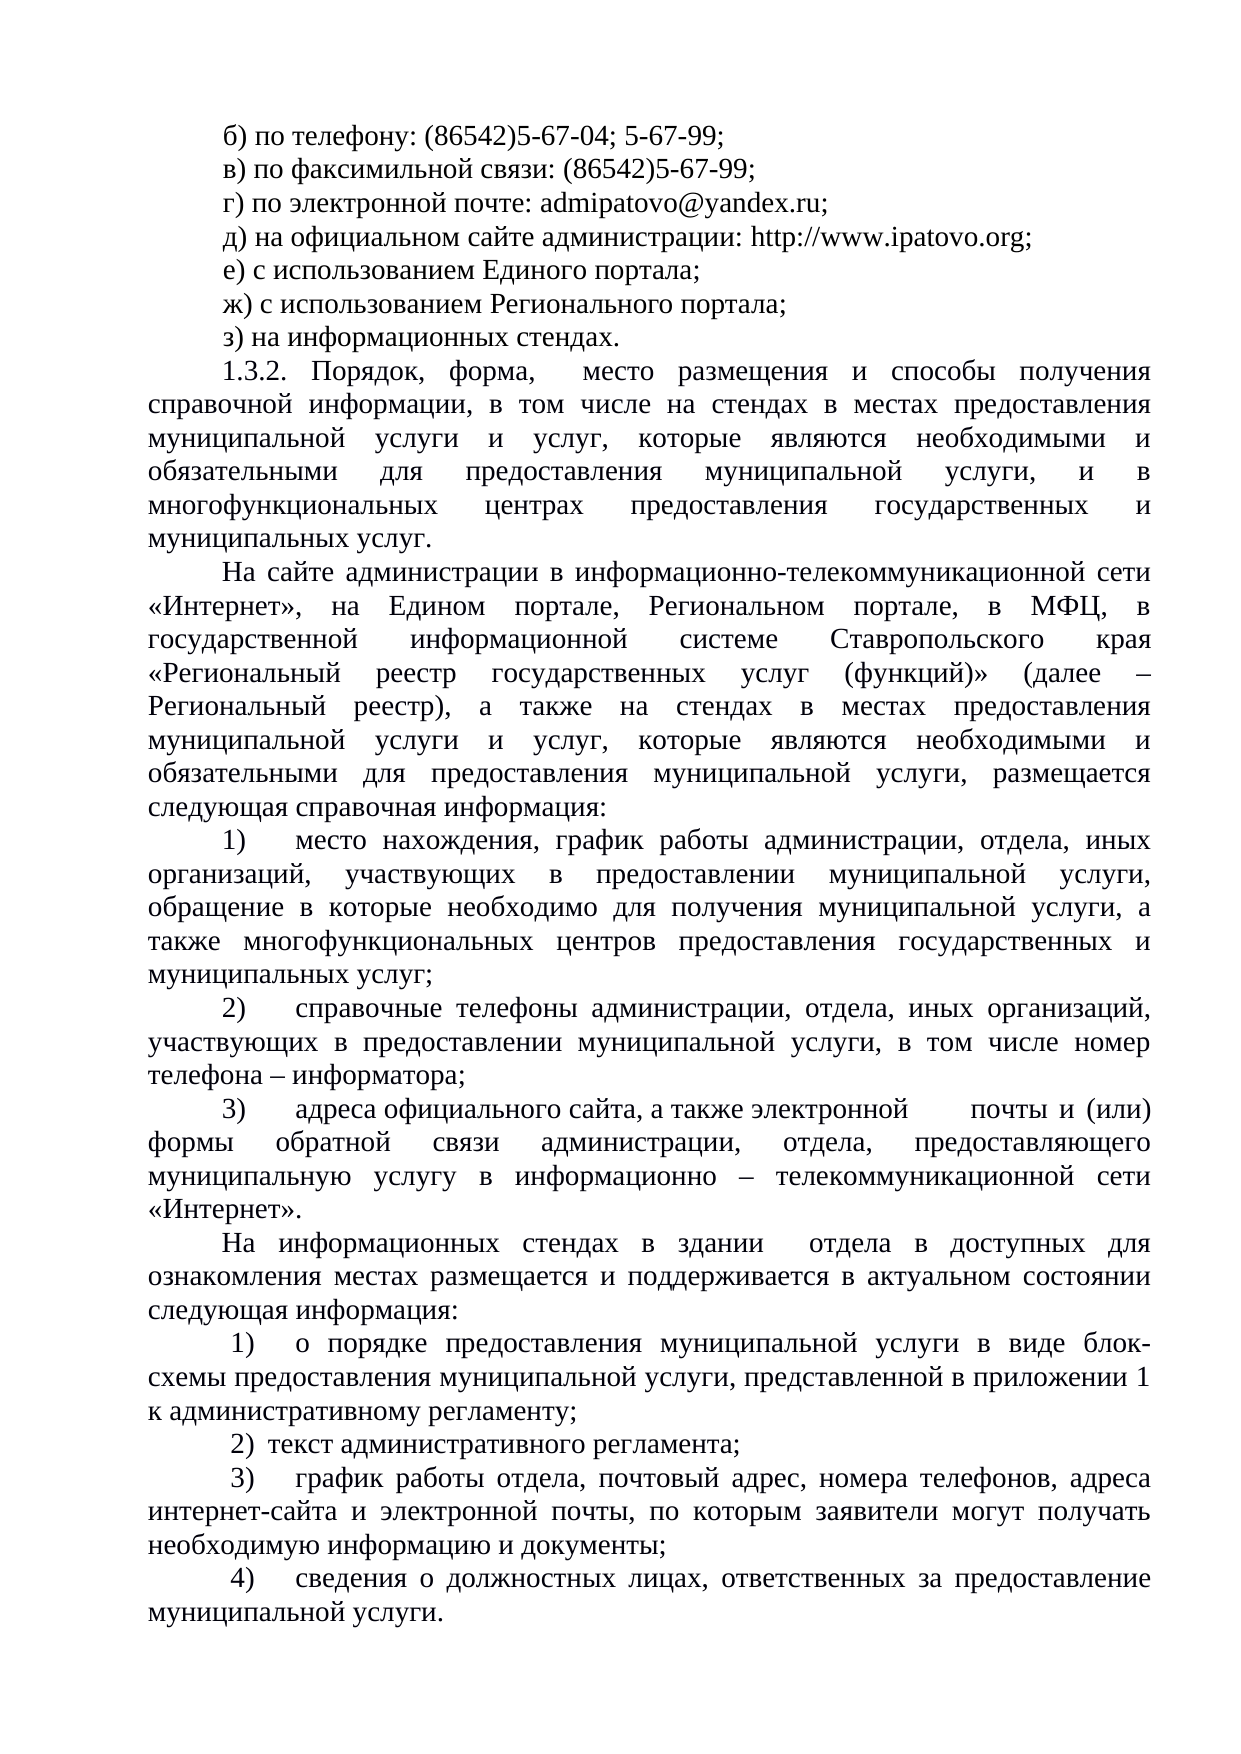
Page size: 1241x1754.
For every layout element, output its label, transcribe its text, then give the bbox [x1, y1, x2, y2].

text з) на информационных стендах. [148, 319, 1152, 353]
list сведения о должностных лицах, ответственных за предоставление муниципальной услуги. [148, 1560, 1152, 1627]
list график работы отдела, почтовый адрес, номера телефонов, адреса интернет-сайта и электронной почты, по которым заявители могут получать необходимую информацию и документы; [148, 1460, 1152, 1560]
text ж) с использованием Регионального портала; [148, 286, 1152, 319]
text На информационных стендах в здании отдела в доступных для ознакомления местах размещается и поддерживается в актуальном состоянии следующая информация: [148, 1225, 1152, 1326]
text г) по электронной почте: admipatovo@yandex.ru; [820, 185, 1152, 219]
text г) по электронной почте: admipatovo@yandex.ru; [148, 185, 540, 219]
list место нахождения, график работы администрации, отдела, иных организаций, участвующих в предоставлении муниципальной услуги, обращение в которые необходимо для получения муниципальной услуги, а также многофункциональных центров предоставления государственных и муниципальных услуг; [148, 822, 1152, 990]
text б) по телефону: (86542)5-67-04; 5-67-99; [148, 118, 1152, 152]
list справочные телефоны администрации, отдела, иных организаций, участвующих в предоставлении муниципальной услуги, в том числе номер телефона – информатора; [148, 990, 1152, 1091]
text 1.3.2. Порядок, форма, место размещения и способы получения справочной информации, в том числе на стендах в местах предоставления муниципальной услуги и услуг, которые являются необходимыми и обязательными для предоставления муниципальной услуги, и в многофункциональных центрах предоставления государственных и муниципальных услуг. [148, 353, 1152, 554]
text д) на официальном сайте администрации: http://www.ipatovo.org; [148, 219, 1152, 252]
text в) по факсимильной связи: (86542)5-67-99; [148, 152, 1152, 185]
list адреса официального сайта, а также электронной почты и (или) формы обратной связи администрации, отдела, предоставляющего муниципальную услугу в информационно – телекоммуникационной сети «Интернет». [148, 1091, 1152, 1225]
text е) с использованием Единого портала; [148, 252, 1152, 286]
list текст административного регламента; [230, 1426, 1152, 1460]
text На сайте администрации в информационно-телекоммуникационной сети «Интернет», на Едином портале, Региональном портале, в МФЦ, в государственной информационной системе Ставропольского края «Региональный реестр государственных услуг (функций)» (далее – Региональный реестр), а также на стендах в местах предоставления муниципальной услуги и услуг, которые являются необходимыми и обязательными для предоставления муниципальной услуги, размещается следующая справочная информация: [148, 554, 1152, 822]
list о порядке предоставления муниципальной услуги в виде блок-схемы предоставления муниципальной услуги, представленной в приложении 1 к административному регламенту; [148, 1326, 1152, 1426]
